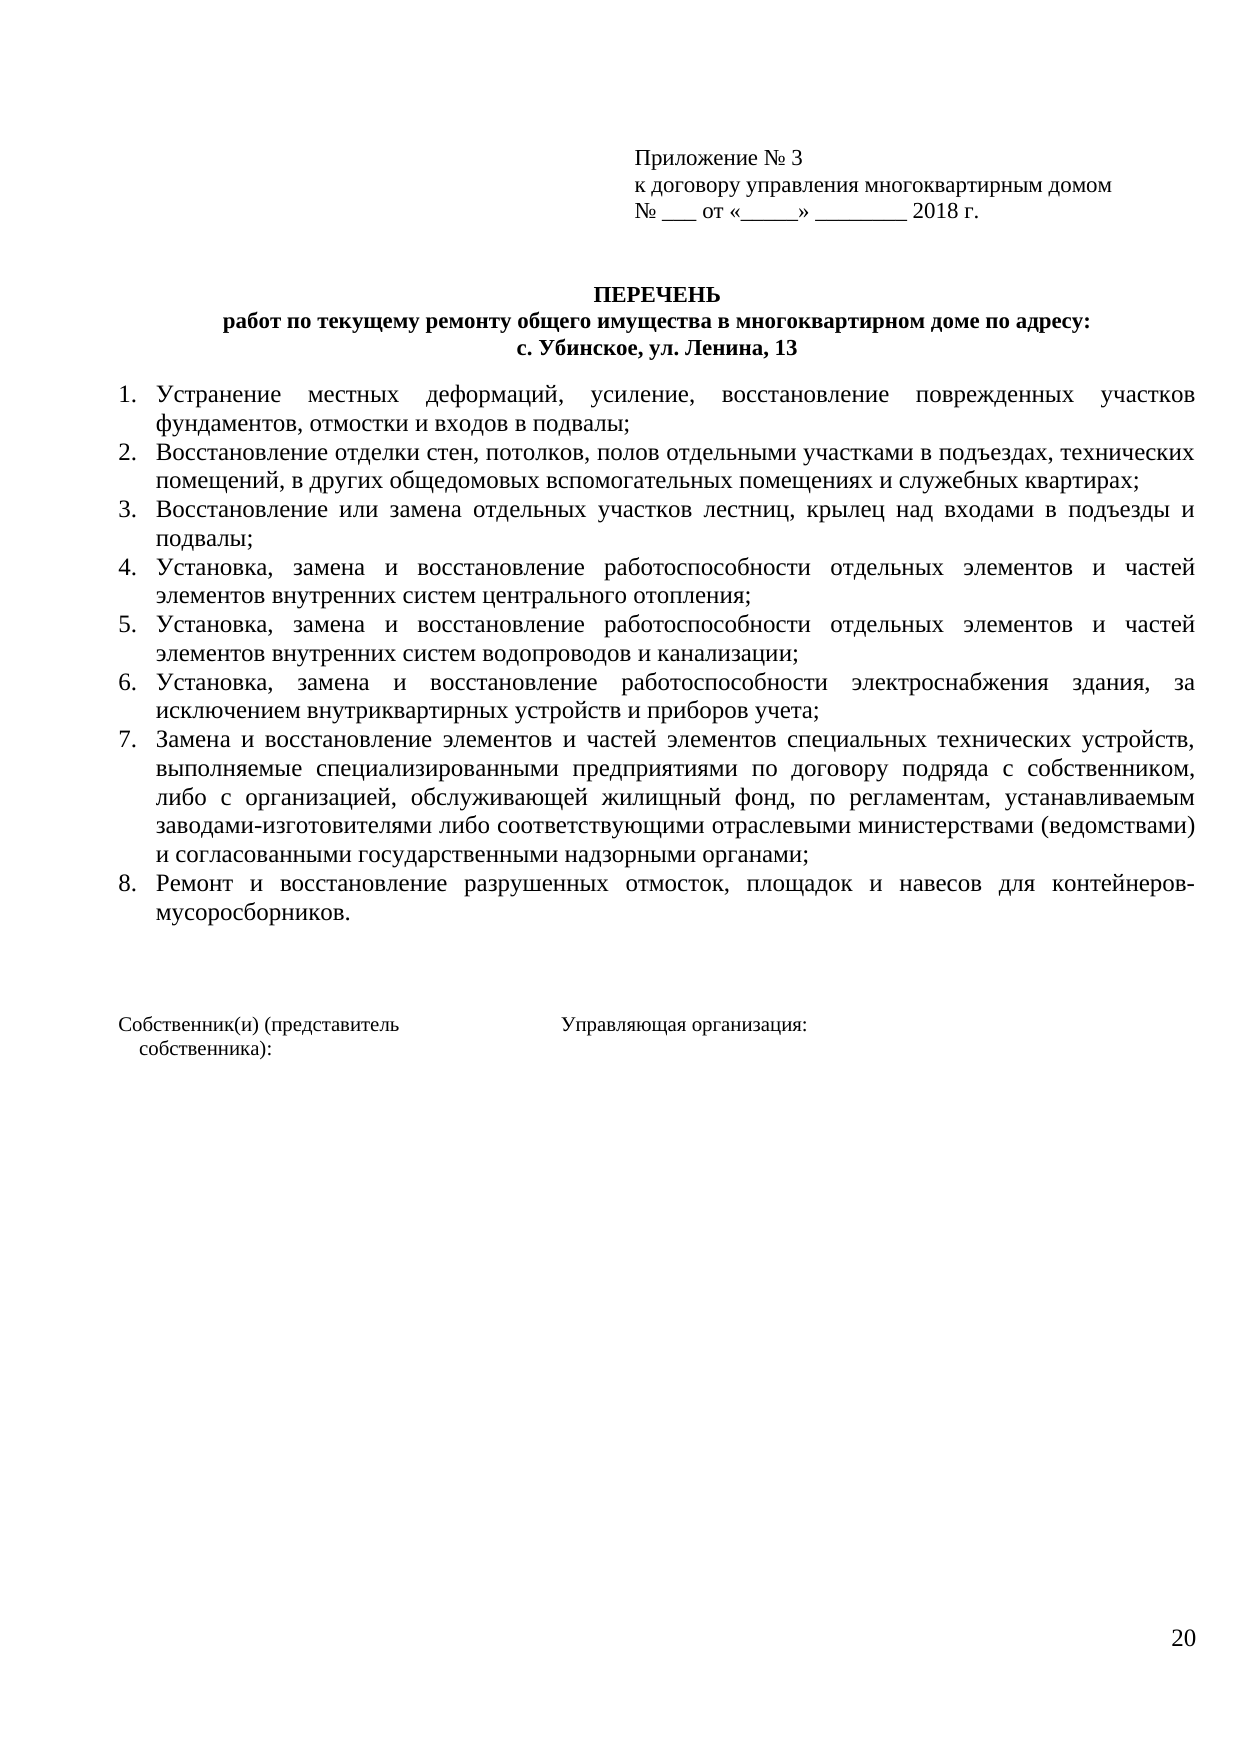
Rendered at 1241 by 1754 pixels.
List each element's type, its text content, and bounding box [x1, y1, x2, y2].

text к договору управления многоквартирным домом [561, 171, 1196, 197]
text работ по текущему ремонту общего имущества в многоквартирном доме по адресу: [118, 307, 1196, 334]
text собственника): [118, 1036, 1196, 1060]
text Приложение № 3 [561, 144, 1196, 171]
text № ___ от «_____» ________ 2018 г. [561, 197, 1196, 223]
text Собственник(и) (представитель Управляющая организация: [118, 1012, 1196, 1036]
list Устранение местных деформаций, усиление, восстановление поврежденных участков фундаментов, отмостки и входов в подвалы; [118, 379, 1196, 437]
list Замена и восстановление элементов и частей элементов специальных технических устройств, выполняемые специализированными предприятиями по договору подряда с собственником, либо с организацией, обслуживающей жилищный фонд, по регламентам, устанавливаемым заводами-изготовителями либо соответствующими отраслевыми министерствами (ведомствами) и согласованными государственными надзорными органами; [118, 724, 1196, 868]
text ПЕРЕЧЕНЬ [118, 281, 1196, 307]
list Установка, замена и восстановление работоспособности электроснабжения здания, за исключением внутриквартирных устройств и приборов учета; [118, 667, 1196, 724]
list Установка, замена и восстановление работоспособности отдельных элементов и частей элементов внутренних систем водопроводов и канализации; [118, 609, 1196, 667]
list Восстановление отделки стен, потолков, полов отдельными участками в подъездах, технических помещений, в других общедомовых вспомогательных помещениях и служебных квартирах; [118, 437, 1196, 494]
list Установка, замена и восстановление работоспособности отдельных элементов и частей элементов внутренних систем центрального отопления; [118, 552, 1196, 609]
list Восстановление или замена отдельных участков лестниц, крылец над входами в подъезды и подвалы; [118, 494, 1196, 552]
list Ремонт и восстановление разрушенных отмосток, площадок и навесов для контейнеров-мусоросборников. [118, 868, 1196, 926]
text с. Убинское, ул. Ленина, 13 [118, 334, 1196, 360]
